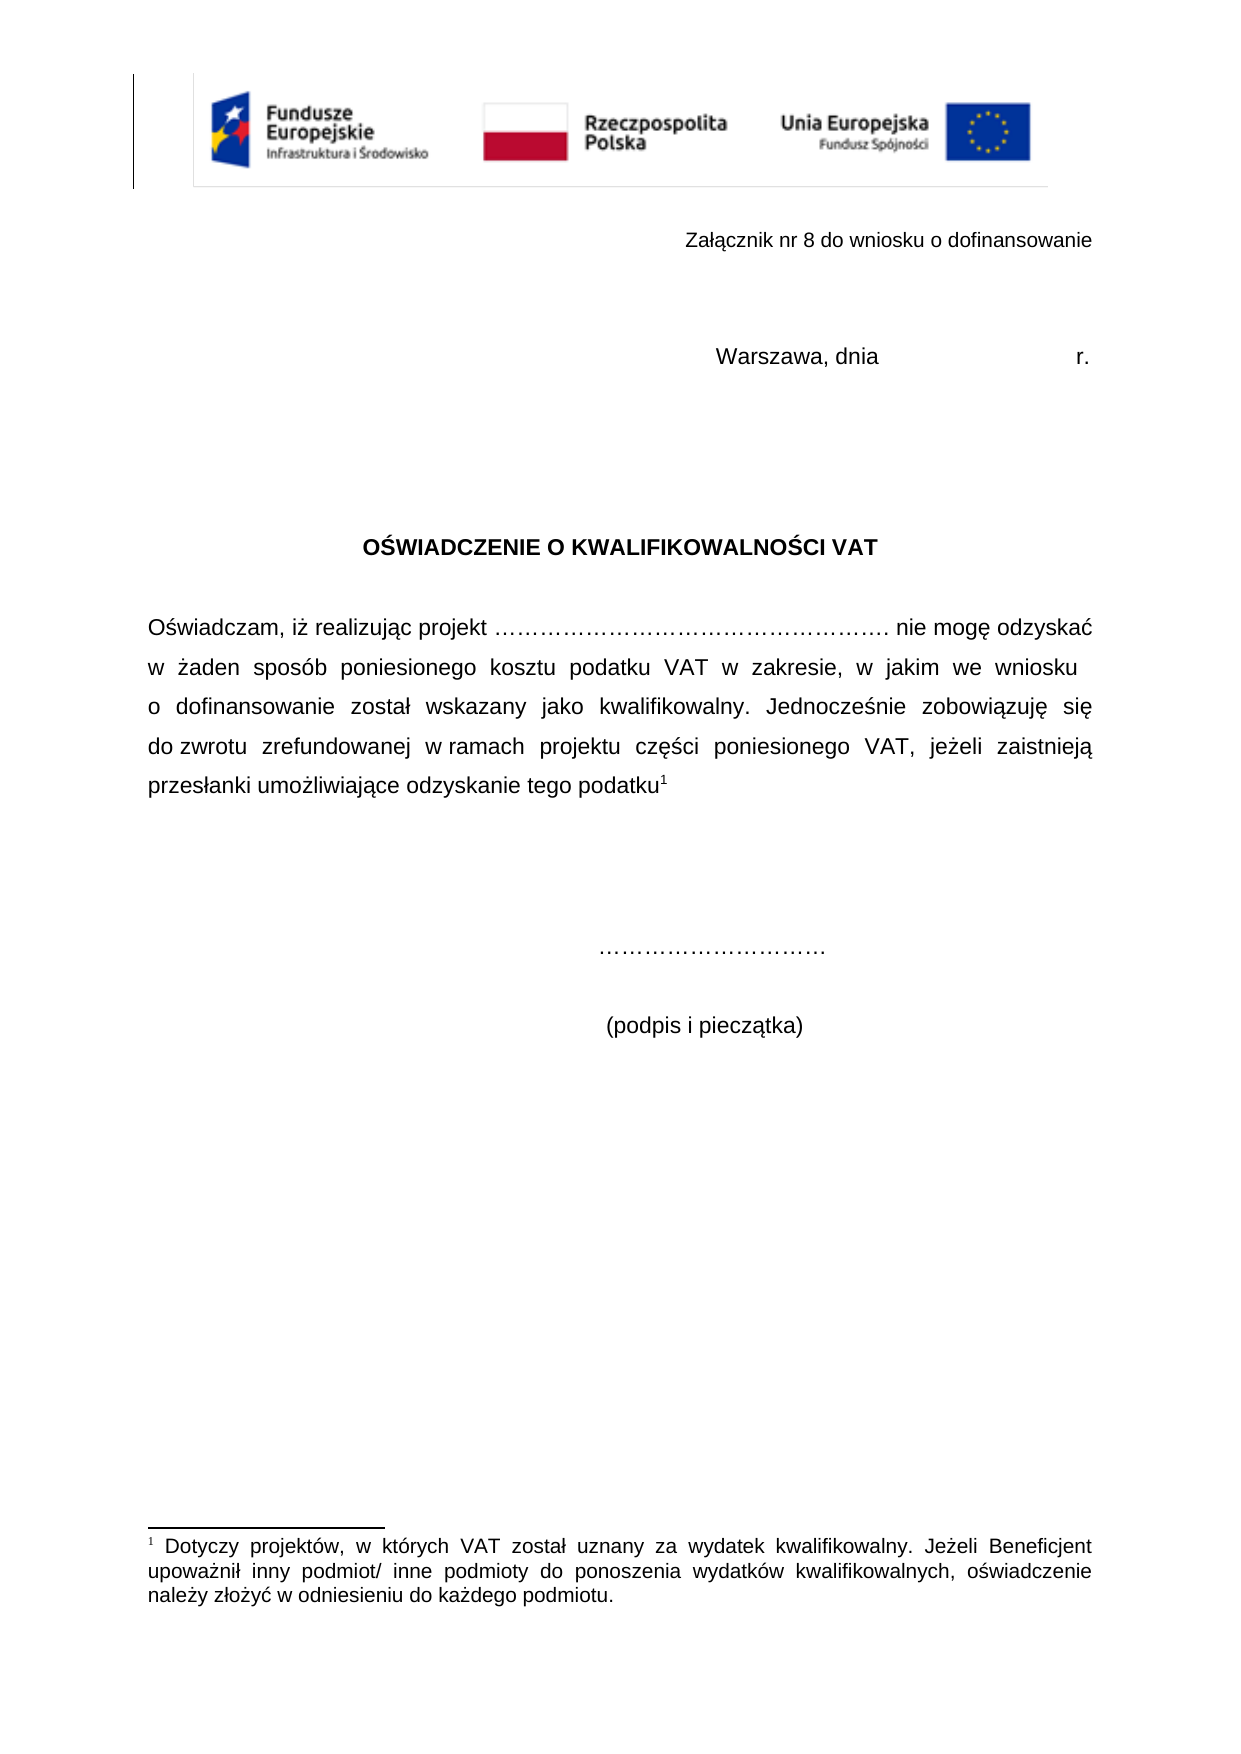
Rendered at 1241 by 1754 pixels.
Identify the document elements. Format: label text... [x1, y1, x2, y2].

text (podpis i pieczątka) [148, 1012, 1093, 1038]
text ………………………… [598, 891, 1093, 959]
text Załącznik nr 8 do wniosku o dofinansowanie [148, 228, 1093, 252]
text OŚWIADCZENIE O KWALIFIKOWALNOŚCI VAT [148, 534, 1093, 560]
text Warszawa, dnia r. [148, 343, 1093, 369]
text Oświadczam, iż realizując projekt ……………………………………………. nie mogę odzyskać w żaden sposób poniesionego kosztu podatku VAT w zakresie, w jakim we wniosku o dofinansowanie został wskazany jako kwalifikowalny. Jednocześnie zobowiązuję się do zwrotu zrefundowanej w ramach projektu części poniesionego VAT, jeżeli zaistnieją przesłanki umożliwiające odzyskanie tego podatku [148, 614, 1093, 799]
picture [192, 73, 1048, 189]
